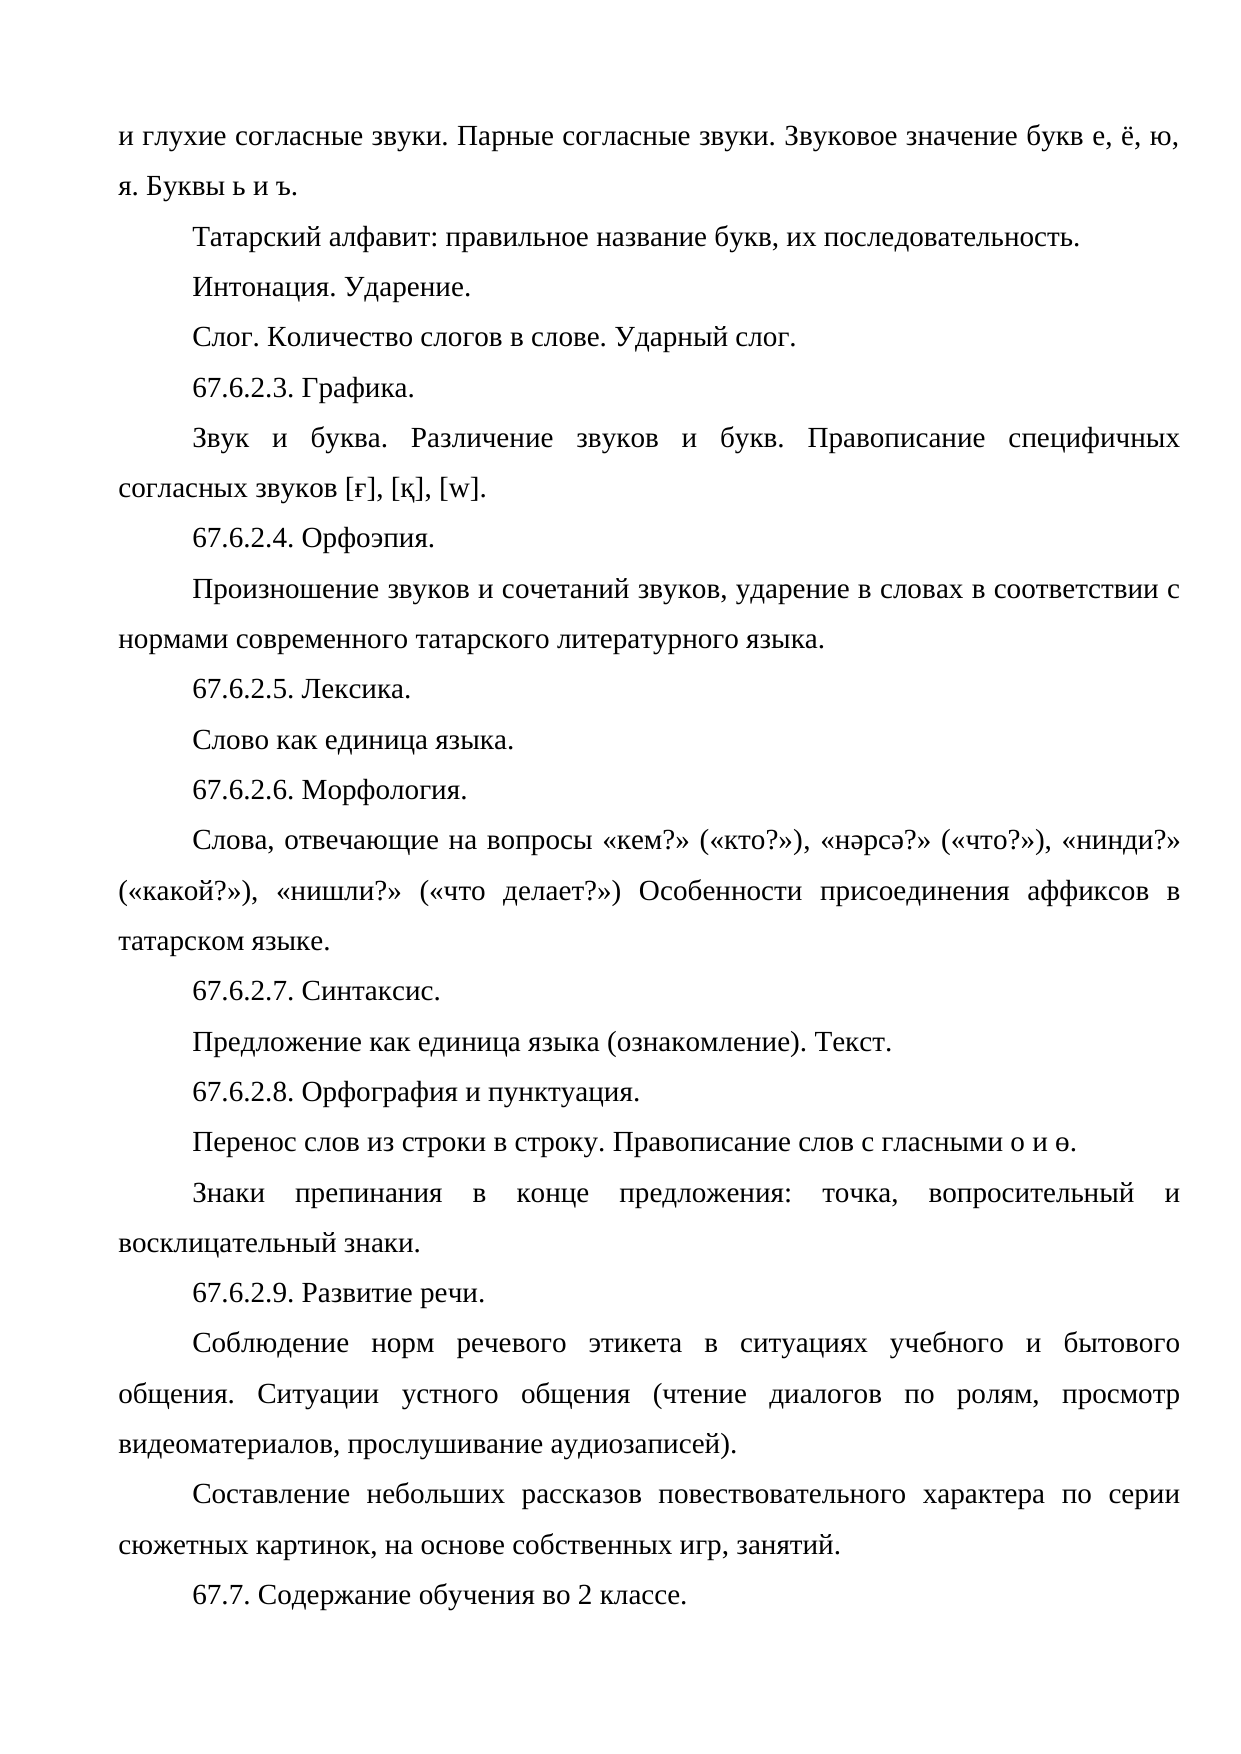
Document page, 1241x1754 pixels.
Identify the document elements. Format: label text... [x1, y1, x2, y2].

text Произношение звуков и сочетаний звуков, ударение в словах в соответствии с нормами современного татарского литературного языка. [118, 571, 1181, 655]
text 67.6.2.4. Орфоэпия. [118, 521, 1181, 554]
text Интонация. Ударение. [118, 269, 1181, 303]
text 67.6.2.3. Графика. [118, 370, 1181, 403]
text 67.6.2.9. Развитие речи. [118, 1275, 1181, 1309]
text 67.7. Содержание обучения во 2 классе. [118, 1577, 1181, 1611]
text Слог. Количество слогов в слове. Ударный слог. [118, 319, 1181, 353]
text Знаки препинания в конце предложения: точка, вопросительный и восклицательный знаки. [118, 1175, 1181, 1258]
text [118, 118, 1181, 202]
text Слова, отвечающие на вопросы «кем?» («кто?»), «нәрсә?» («что?»), «нинди?» («какой?»), «нишли?» («что делает?») Особенности присоединения аффиксов в татарском языке. [118, 822, 1181, 957]
text Слово как единица языка. [118, 722, 1181, 755]
text Звук и буква. Различение звуков и букв. Правописание специфичных согласных звуков [ғ], [қ], [w]. [118, 420, 1181, 504]
text Татарский алфавит: правильное название букв, их последовательность. [118, 219, 1181, 252]
text 67.6.2.6. Морфология. [118, 772, 1181, 806]
text Соблюдение норм речевого этикета в ситуациях учебного и бытового общения. Ситуации устного общения (чтение диалогов по ролям, просмотр видеоматериалов, прослушивание аудиозаписей). [118, 1326, 1181, 1460]
text Предложение как единица языка (ознакомление). Текст. [118, 1024, 1181, 1057]
text Составление небольших рассказов повествовательного характера по серии сюжетных картинок, на основе собственных игр, занятий. [118, 1477, 1181, 1560]
text 67.6.2.5. Лексика. [118, 672, 1181, 705]
text Перенос слов из строки в строку. Правописание слов с гласными о и ө. [118, 1124, 1181, 1158]
text 67.6.2.7. Синтаксис. [118, 973, 1181, 1007]
text 67.6.2.8. Орфография и пунктуация. [118, 1074, 1181, 1108]
